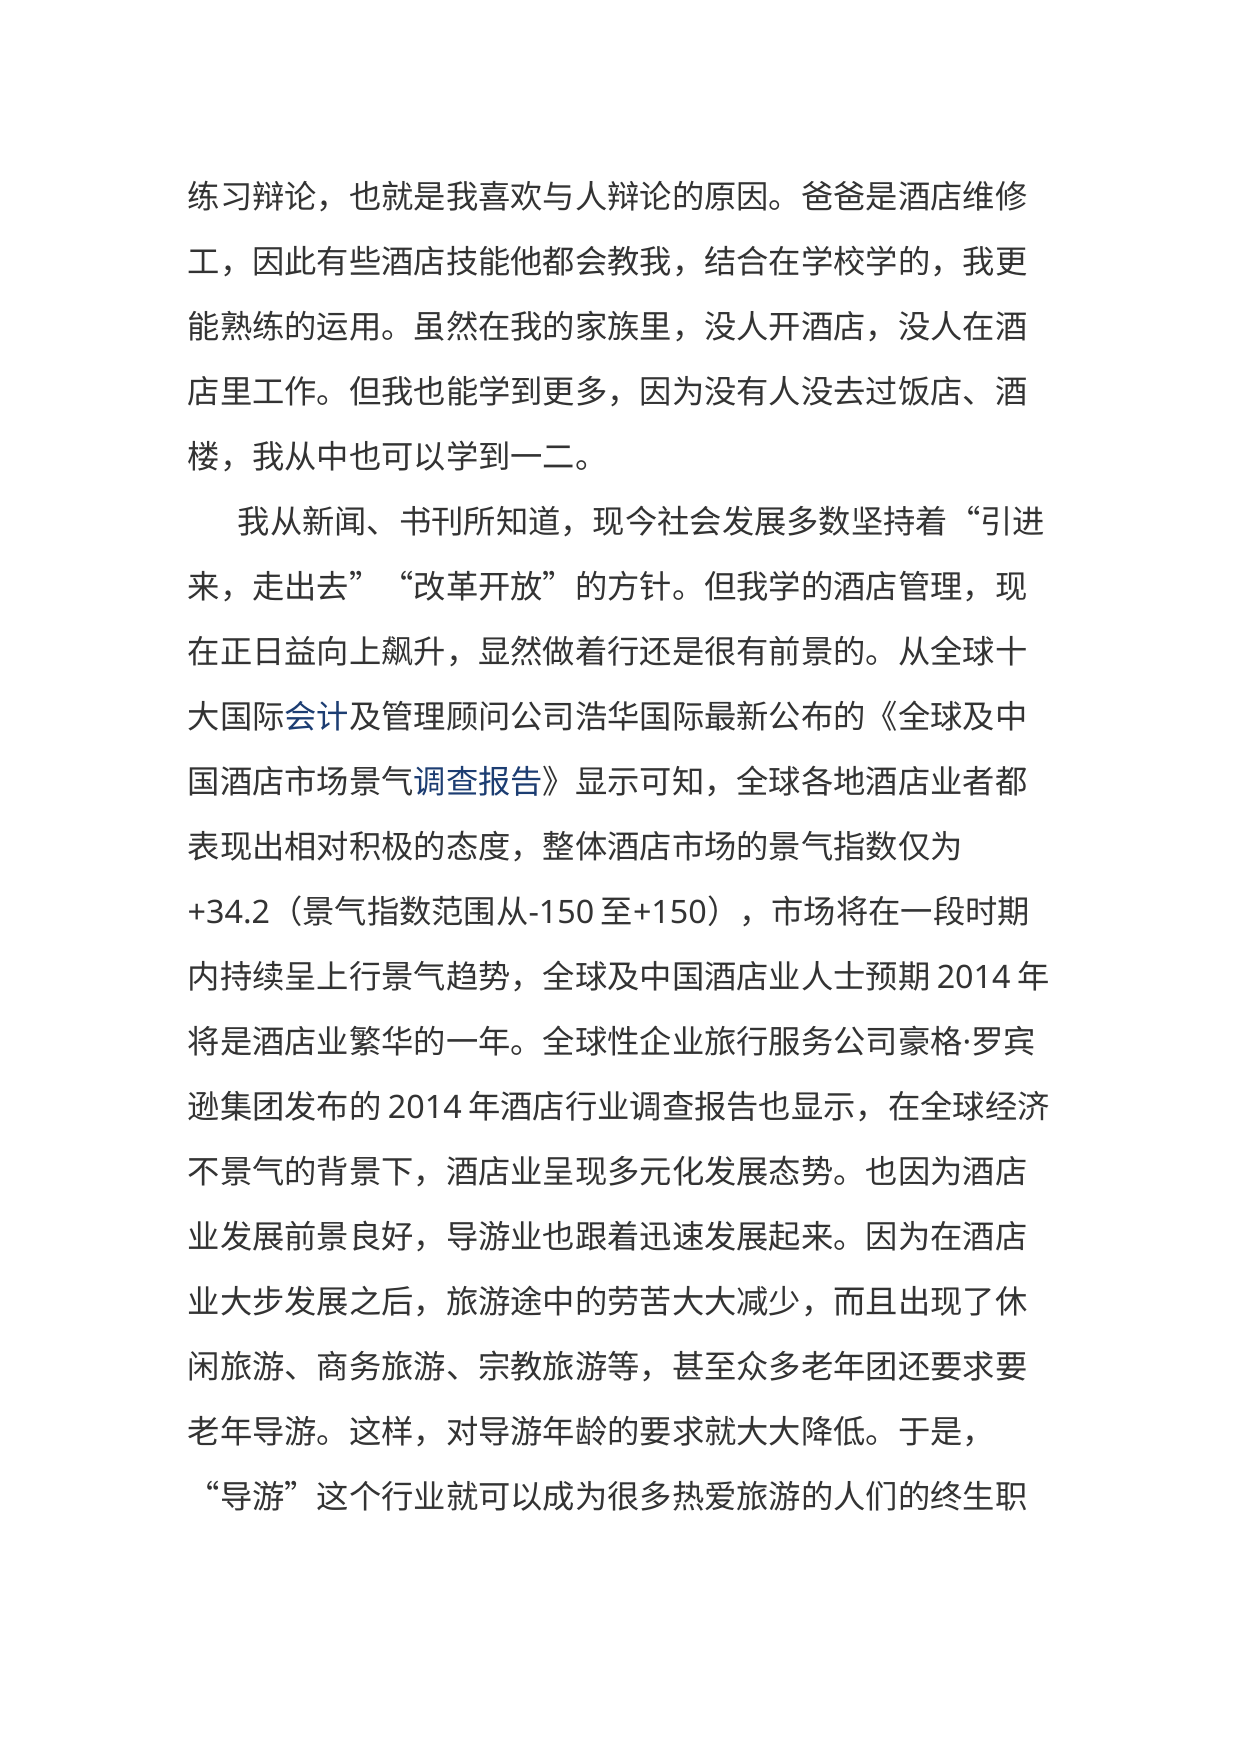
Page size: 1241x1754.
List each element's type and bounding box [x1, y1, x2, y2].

text [187, 162, 1053, 487]
text [187, 487, 1053, 1527]
